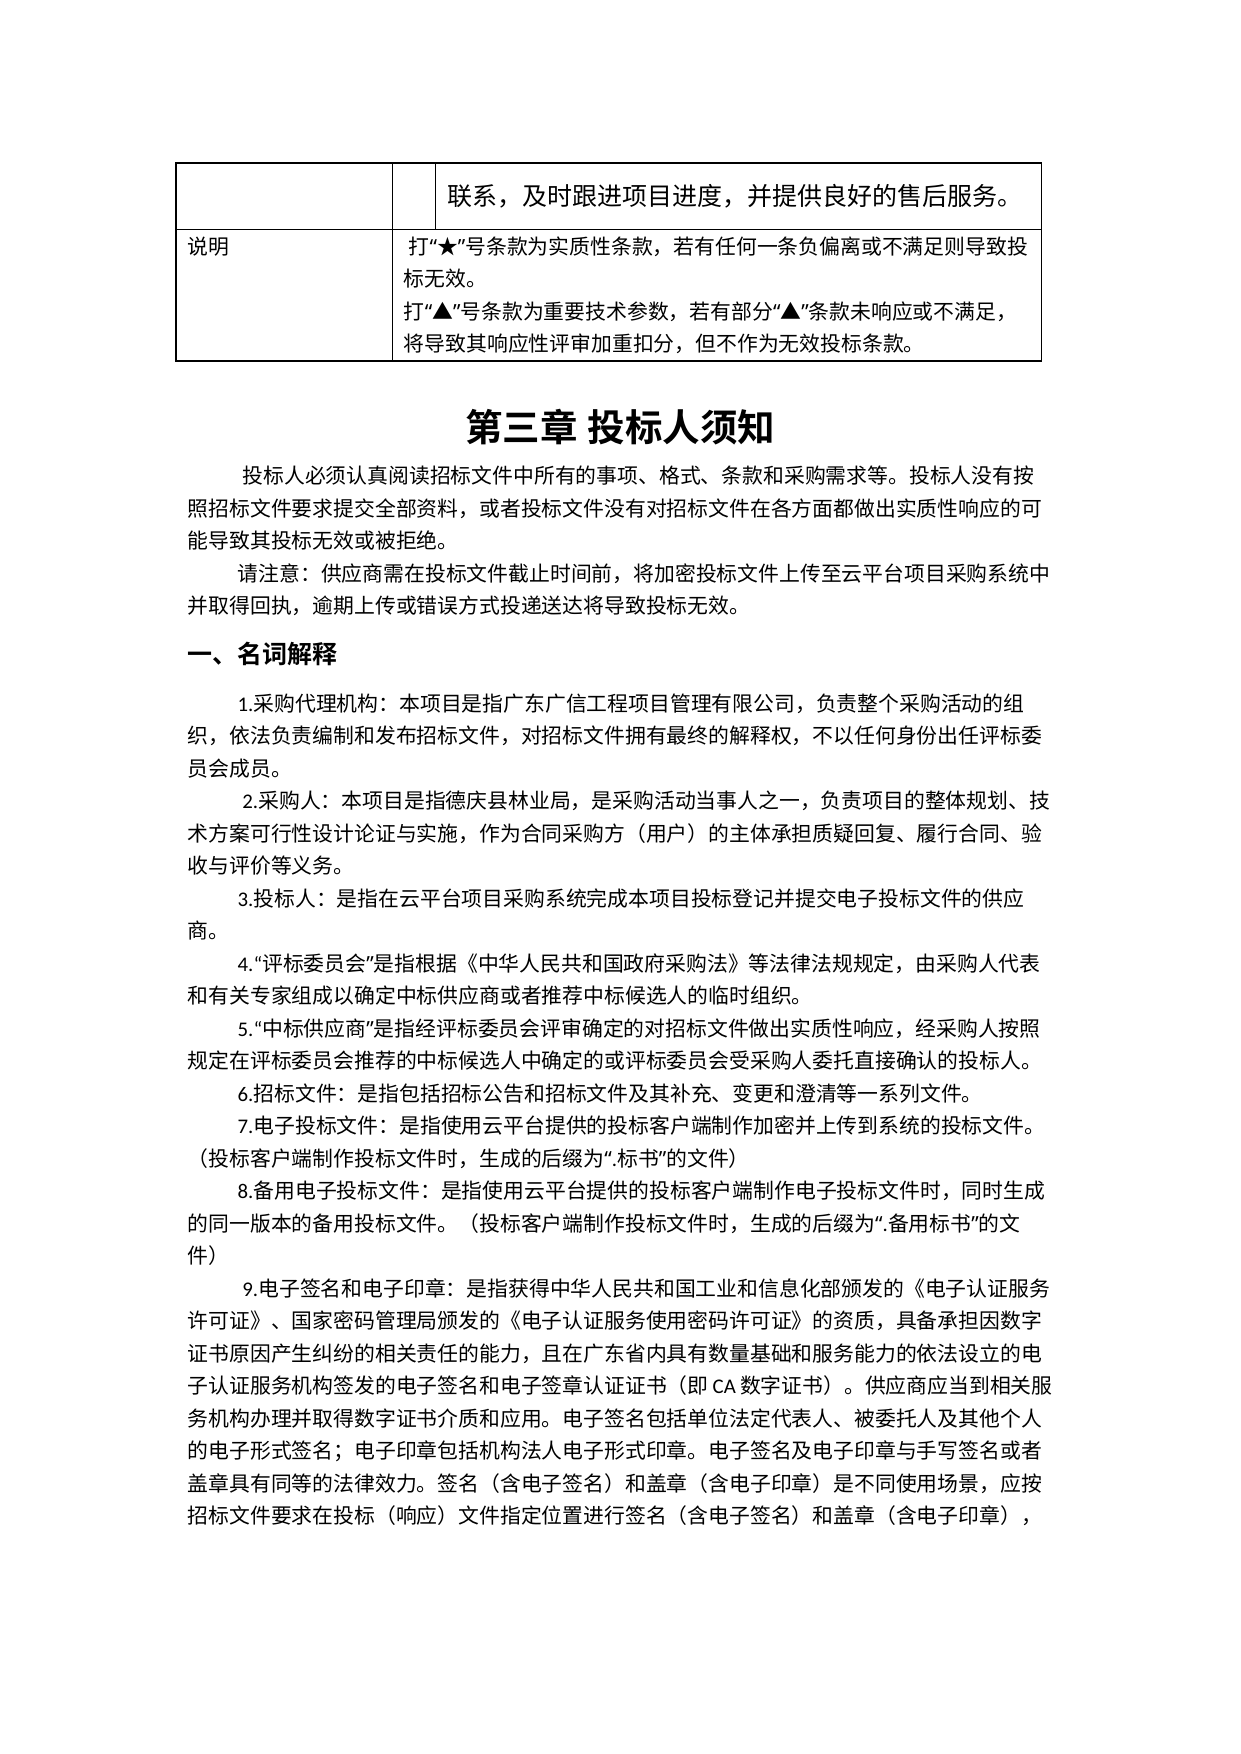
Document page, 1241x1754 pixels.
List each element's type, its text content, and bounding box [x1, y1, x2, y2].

table_cell 1 [393, 164, 435, 228]
text 6.招标文件：是指包括招标公告和招标文件及其补充、变更和澄清等一系列文件。 [187, 1077, 1053, 1109]
text 4.“评标委员会”是指根据《中华人民共和国政府采购法》等法律法规规定，由采购人代表和有关专家组成以确定中标供应商或者推荐中标候选人的临时组织。 [187, 947, 1053, 1012]
text 请注意：供应商需在投标文件截止时间前，将加密投标文件上传至云平台项目采购系统中并取得回执，逾期上传或错误方式投递送达将导致投标无效。 [187, 557, 1053, 622]
table_cell 说明 [177, 230, 392, 360]
text 1.采购代理机构：本项目是指广东广信工程项目管理有限公司，负责整个采购活动的组织，依法负责编制和发布招标文件，对招标文件拥有最终的解释权，不以任何身份出任评标委员会成员。 [187, 687, 1053, 784]
text 一、名词解释 [187, 622, 1053, 687]
text 第三章 投标人须知 [187, 394, 1053, 459]
table_cell 打“★”号条款为实质性条款，若有任何一条负偏离或不满足则导致投标无效。 打“▲”号条款为重要技术参数，若有部分“▲”条款未响应或不满足，将导致其响应性评审加重扣分，但不作为无效投标条款。 [393, 230, 1041, 360]
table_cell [436, 164, 1041, 228]
table_cell [177, 164, 392, 228]
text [187, 1272, 1053, 1532]
text 3.投标人：是指在云平台项目采购系统完成本项目投标登记并提交电子投标文件的供应商。 [187, 882, 1053, 947]
text 2.采购人：本项目是指德庆县林业局，是采购活动当事人之一，负责项目的整体规划、技术方案可行性设计论证与实施，作为合同采购方（用户）的主体承担质疑回复、履行合同、验收与评价等义务。 [187, 784, 1053, 882]
text 7.电子投标文件：是指使用云平台提供的投标客户端制作加密并上传到系统的投标文件。（投标客户端制作投标文件时，生成的后缀为“.标书”的文件） [187, 1109, 1053, 1174]
text 投标人必须认真阅读招标文件中所有的事项、格式、条款和采购需求等。投标人没有按照招标文件要求提交全部资料，或者投标文件没有对招标文件在各方面都做出实质性响应的可能导致其投标无效或被拒绝。 [187, 459, 1053, 557]
text 8.备用电子投标文件：是指使用云平台提供的投标客户端制作电子投标文件时，同时生成的同一版本的备用投标文件。（投标客户端制作投标文件时，生成的后缀为“.备用标书”的文件） [187, 1174, 1053, 1272]
text 5.“中标供应商”是指经评标委员会评审确定的对招标文件做出实质性响应，经采购人按照规定在评标委员会推荐的中标候选人中确定的或评标委员会受采购人委托直接确认的投标人。 [187, 1012, 1053, 1077]
